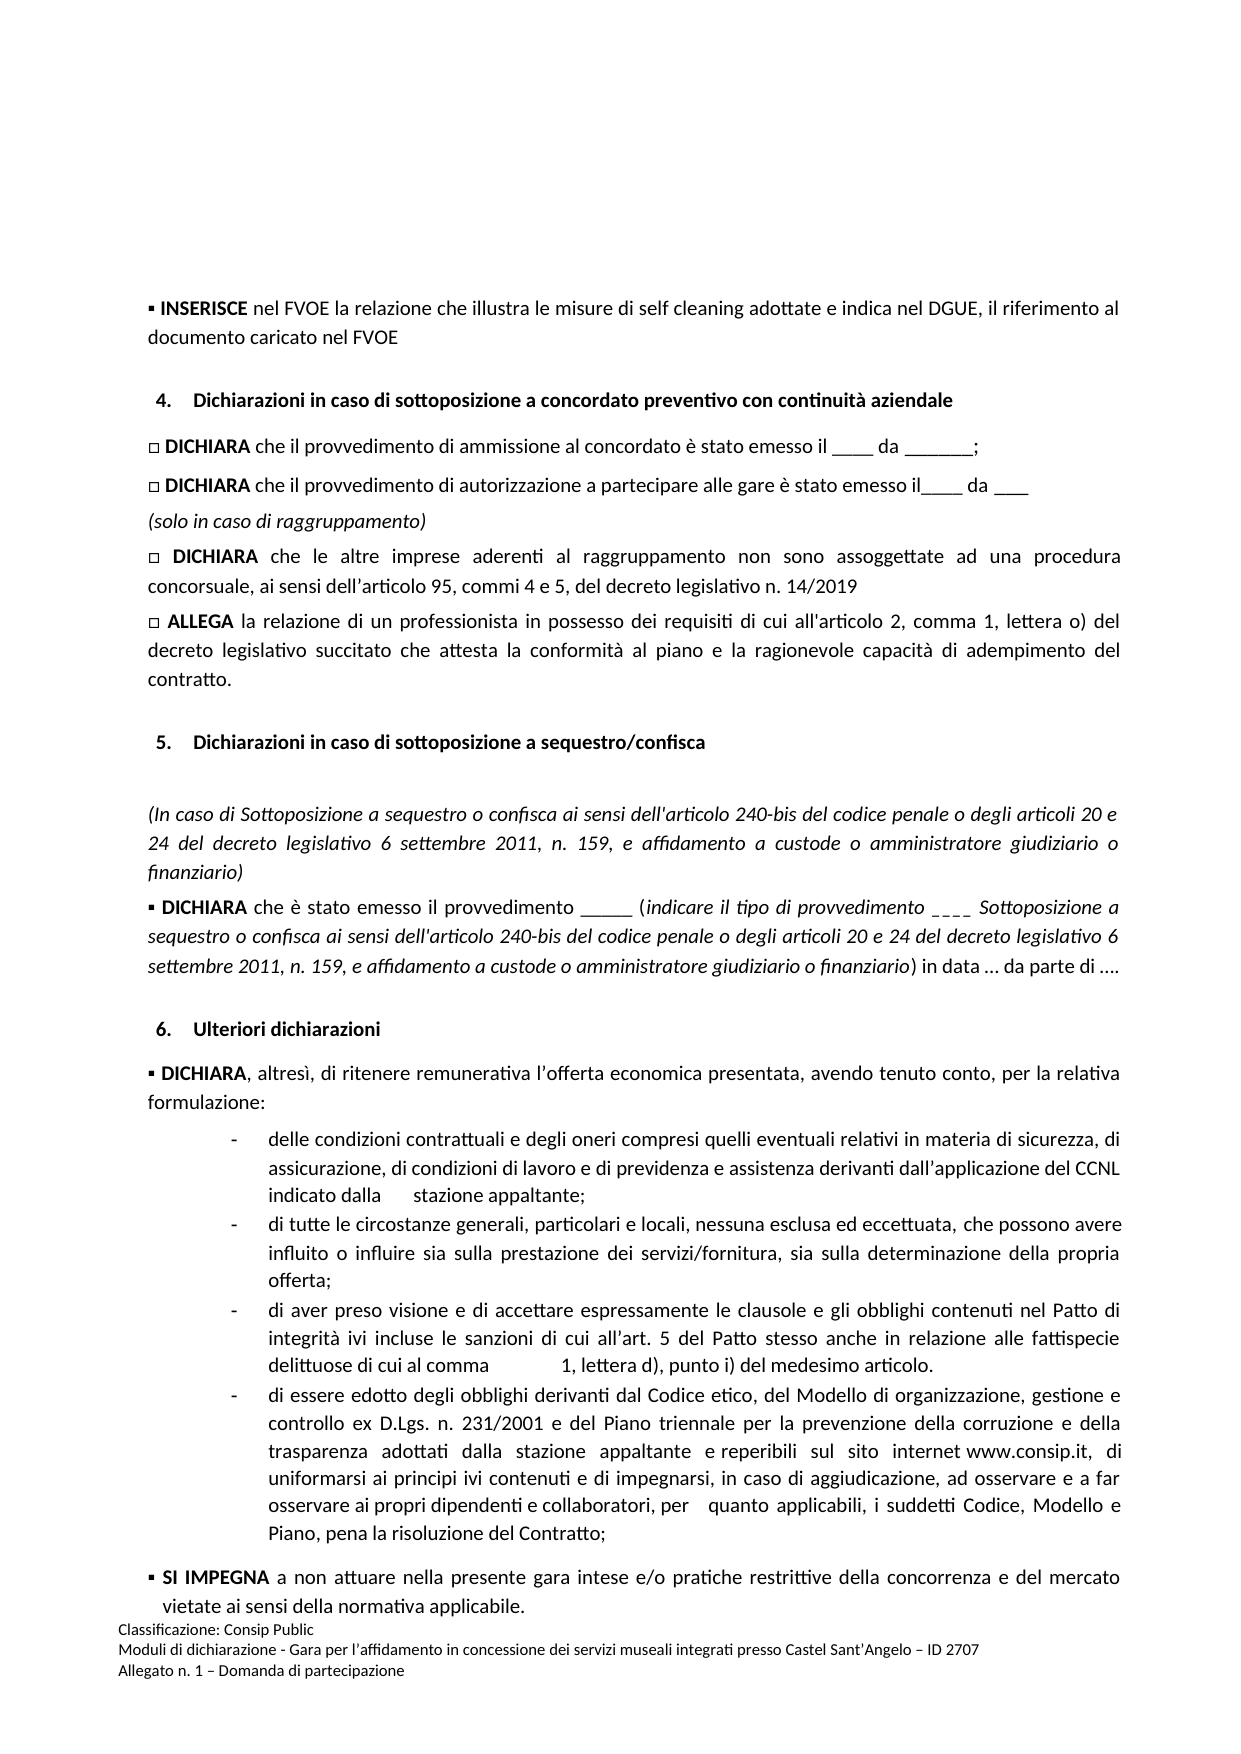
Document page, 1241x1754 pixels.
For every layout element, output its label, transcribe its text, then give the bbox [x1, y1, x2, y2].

list di aver preso visione e di accettare espressamente le clausole e gli obblighi contenuti nel Patto di integrità ivi incluse le sanzioni di cui all’art. 5 del Patto stesso anche in relazione alle fattispecie delittuose di cui al comma 1, lettera d), punto i) del medesimo articolo. [231, 1295, 1122, 1378]
text ▪ SI IMPEGNA a non attuare nella presente gara intese e/o pratiche restrittive della concorrenza e del mercato vietate ai sensi della normativa applicabile. [148, 1564, 1122, 1619]
text □ DICHIARA che le altre imprese aderenti al raggruppamento non sono assoggettate ad una procedura concorsuale, ai sensi dell’articolo 95, commi 4 e 5, del decreto legislativo n. 14/2019 [148, 544, 1122, 598]
text ▪ INSERISCE nel FVOE la relazione che illustra le misure di self cleaning adottate e indica nel DGUE, il riferimento al documento caricato nel FVOE [148, 295, 1122, 350]
list di essere edotto degli obblighi derivanti dal Codice etico, del Modello di organizzazione, gestione e controllo ex D.Lgs. n. 231/2001 e del Piano triennale per la prevenzione della corruzione e della trasparenza adottati dalla stazione appaltante e reperibili sul sito internet www.consip.it, di uniformarsi ai principi ivi contenuti e di impegnarsi, in caso di aggiudicazione, ad osservare e a far osservare ai propri dipendenti e collaboratori, per quanto applicabili, i suddetti Codice, Modello e Piano, pena la risoluzione del Contratto; [231, 1380, 1122, 1545]
list Dichiarazioni in caso di sottoposizione a sequestro/confisca [156, 729, 1122, 755]
text □ DICHIARA che il provvedimento di autorizzazione a partecipare alle gare è stato emesso il____ da ___ [148, 470, 1122, 498]
text (In caso di Sottoposizione a sequestro o confisca ai sensi dell'articolo 240-bis del codice penale o degli articoli 20 e 24 del decreto legislativo 6 settembre 2011, n. 159, e affidamento a custode o amministratore giudiziario o finanziario) [148, 801, 1122, 884]
text □ ALLEGA la relazione di un professionista in possesso dei requisiti di cui all'articolo 2, comma 1, lettera o) del decreto legislativo succitato che attesta la conformità al piano e la ragionevole capacità di adempimento del contratto. [148, 608, 1122, 692]
list di tutte le circostanze generali, particolari e locali, nessuna esclusa ed eccettuata, che possono avere influito o influire sia sulla prestazione dei servizi/fornitura, sia sulla determinazione della propria offerta; [231, 1209, 1122, 1293]
list Ulteriori dichiarazioni [156, 1016, 1122, 1041]
text □ DICHIARA che il provvedimento di ammissione al concordato è stato emesso il ____ da ______; [148, 431, 1122, 459]
list delle condizioni contrattuali e degli oneri compresi quelli eventuali relativi in materia di sicurezza, di assicurazione, di condizioni di lavoro e di previdenza e assistenza derivanti dall’applicazione del CCNL indicato dalla stazione appaltante; [231, 1124, 1122, 1208]
text ▪ DICHIARA che è stato emesso il provvedimento _____ (indicare il tipo di provvedimento ____ Sottoposizione a sequestro o confisca ai sensi dell'articolo 240-bis del codice penale o degli articoli 20 e 24 del decreto legislativo 6 settembre 2011, n. 159, e affidamento a custode o amministratore giudiziario o finanziario) in data … da parte di …. [148, 894, 1122, 978]
text ▪ DICHIARA, altresì, di ritenere remunerativa l’offerta economica presentata, avendo tenuto conto, per la relativa formulazione: [148, 1060, 1122, 1114]
text (solo in caso di raggruppamento) [148, 508, 1122, 534]
list Dichiarazioni in caso di sottoposizione a concordato preventivo con continuità aziendale [156, 387, 1122, 413]
